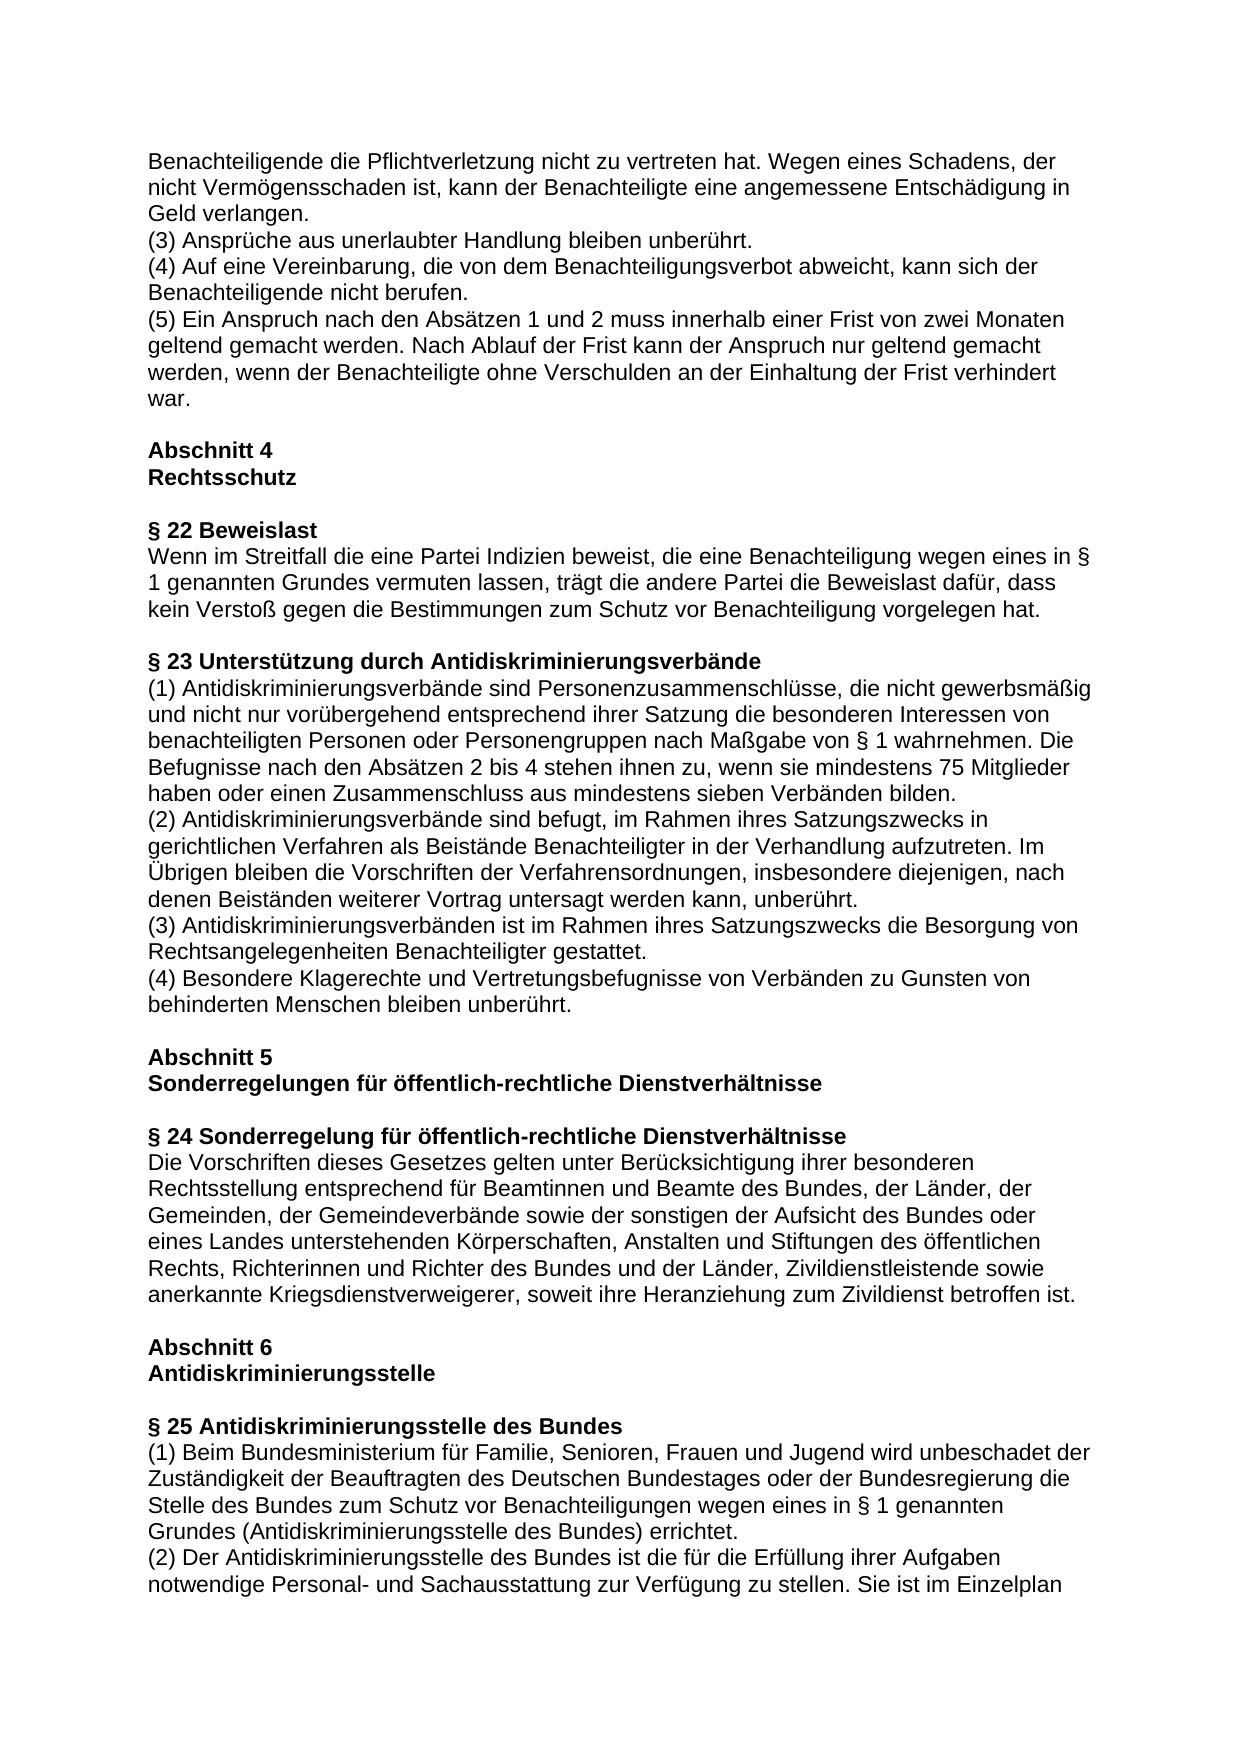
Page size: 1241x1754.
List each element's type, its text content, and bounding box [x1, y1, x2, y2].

text (5) Ein Anspruch nach den Absätzen 1 und 2 muss innerhalb einer Frist von zwei Monaten geltend gemacht werden. Nach Ablauf der Frist kann der Anspruch nur geltend gemacht werden, wenn der Benachteiligte ohne Verschulden an der Einhaltung der Frist verhindert war. [148, 306, 1093, 411]
text § 22 Beweislast [148, 517, 1093, 543]
text Antidiskriminierungsstelle [148, 1360, 1093, 1386]
text Wenn im Streitfall die eine Partei Indizien beweist, die eine Benachteiligung wegen eines in § 1 genannten Grundes vermuten lassen, trägt die andere Partei die Beweislast dafür, dass kein Verstoß gegen die Bestimmungen zum Schutz vor Benachteiligung vorgelegen hat. [148, 543, 1093, 622]
text (1) Antidiskriminierungsverbände sind Personenzusammenschlüsse, die nicht gewerbsmäßig und nicht nur vorübergehend entsprechend ihrer Satzung die besonderen Interessen von benachteiligten Personen oder Personengruppen nach Maßgabe von § 1 wahrnehmen. Die Befugnisse nach den Absätzen 2 bis 4 stehen ihnen zu, wenn sie mindestens 75 Mitglieder haben oder einen Zusammenschluss aus mindestens sieben Verbänden bilden. [148, 675, 1093, 806]
text (1) Beim Bundesministerium für Familie, Senioren, Frauen und Jugend wird unbeschadet der Zuständigkeit der Beauftragten des Deutschen Bundestages oder der Bundesregierung die Stelle des Bundes zum Schutz vor Benachteiligungen wegen eines in § 1 genannten Grundes (Antidiskriminierungsstelle des Bundes) errichtet. [148, 1439, 1093, 1544]
text Abschnitt 4 [148, 437, 1093, 464]
text Rechtsschutz [148, 464, 1093, 490]
text Die Vorschriften dieses Gesetzes gelten unter Berücksichtigung ihrer besonderen Rechtsstellung entsprechend für Beamtinnen und Beamte des Bundes, der Länder, der Gemeinden, der Gemeindeverbände sowie der sonstigen der Aufsicht des Bundes oder eines Landes unterstehenden Körperschaften, Anstalten und Stiftungen des öffentlichen Rechts, Richterinnen und Richter des Bundes und der Länder, Zivildienstleistende sowie anerkannte Kriegsdienstverweigerer, soweit ihre Heranziehung zum Zivildienst betroffen ist. [148, 1149, 1093, 1307]
text § 24 Sonderregelung für öffentlich-rechtliche Dienstverhältnisse [148, 1123, 1093, 1149]
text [148, 1544, 1093, 1597]
text Abschnitt 6 [148, 1333, 1093, 1360]
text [148, 148, 1093, 227]
text (4) Auf eine Vereinbarung, die von dem Benachteiligungsverbot abweicht, kann sich der Benachteiligende nicht berufen. [148, 253, 1093, 306]
text (4) Besondere Klagerechte und Vertretungsbefugnisse von Verbänden zu Gunsten von behinderten Menschen bleiben unberührt. [148, 964, 1093, 1017]
text Sonderregelungen für öffentlich-rechtliche Dienstverhältnisse [148, 1070, 1093, 1096]
text § 23 Unterstützung durch Antidiskriminierungsverbände [148, 648, 1093, 675]
text (3) Antidiskriminierungsverbänden ist im Rahmen ihres Satzungszwecks die Besorgung von Rechtsangelegenheiten Benachteiligter gestattet. [148, 912, 1093, 964]
text (2) Antidiskriminierungsverbände sind befugt, im Rahmen ihres Satzungszwecks in gerichtlichen Verfahren als Beistände Benachteiligter in der Verhandlung aufzutreten. Im Übrigen bleiben die Vorschriften der Verfahrensordnungen, insbesondere diejenigen, nach denen Beiständen weiterer Vortrag untersagt werden kann, unberührt. [148, 806, 1093, 912]
text (3) Ansprüche aus unerlaubter Handlung bleiben unberührt. [148, 227, 1093, 253]
text § 25 Antidiskriminierungsstelle des Bundes [148, 1413, 1093, 1439]
text Abschnitt 5 [148, 1044, 1093, 1070]
